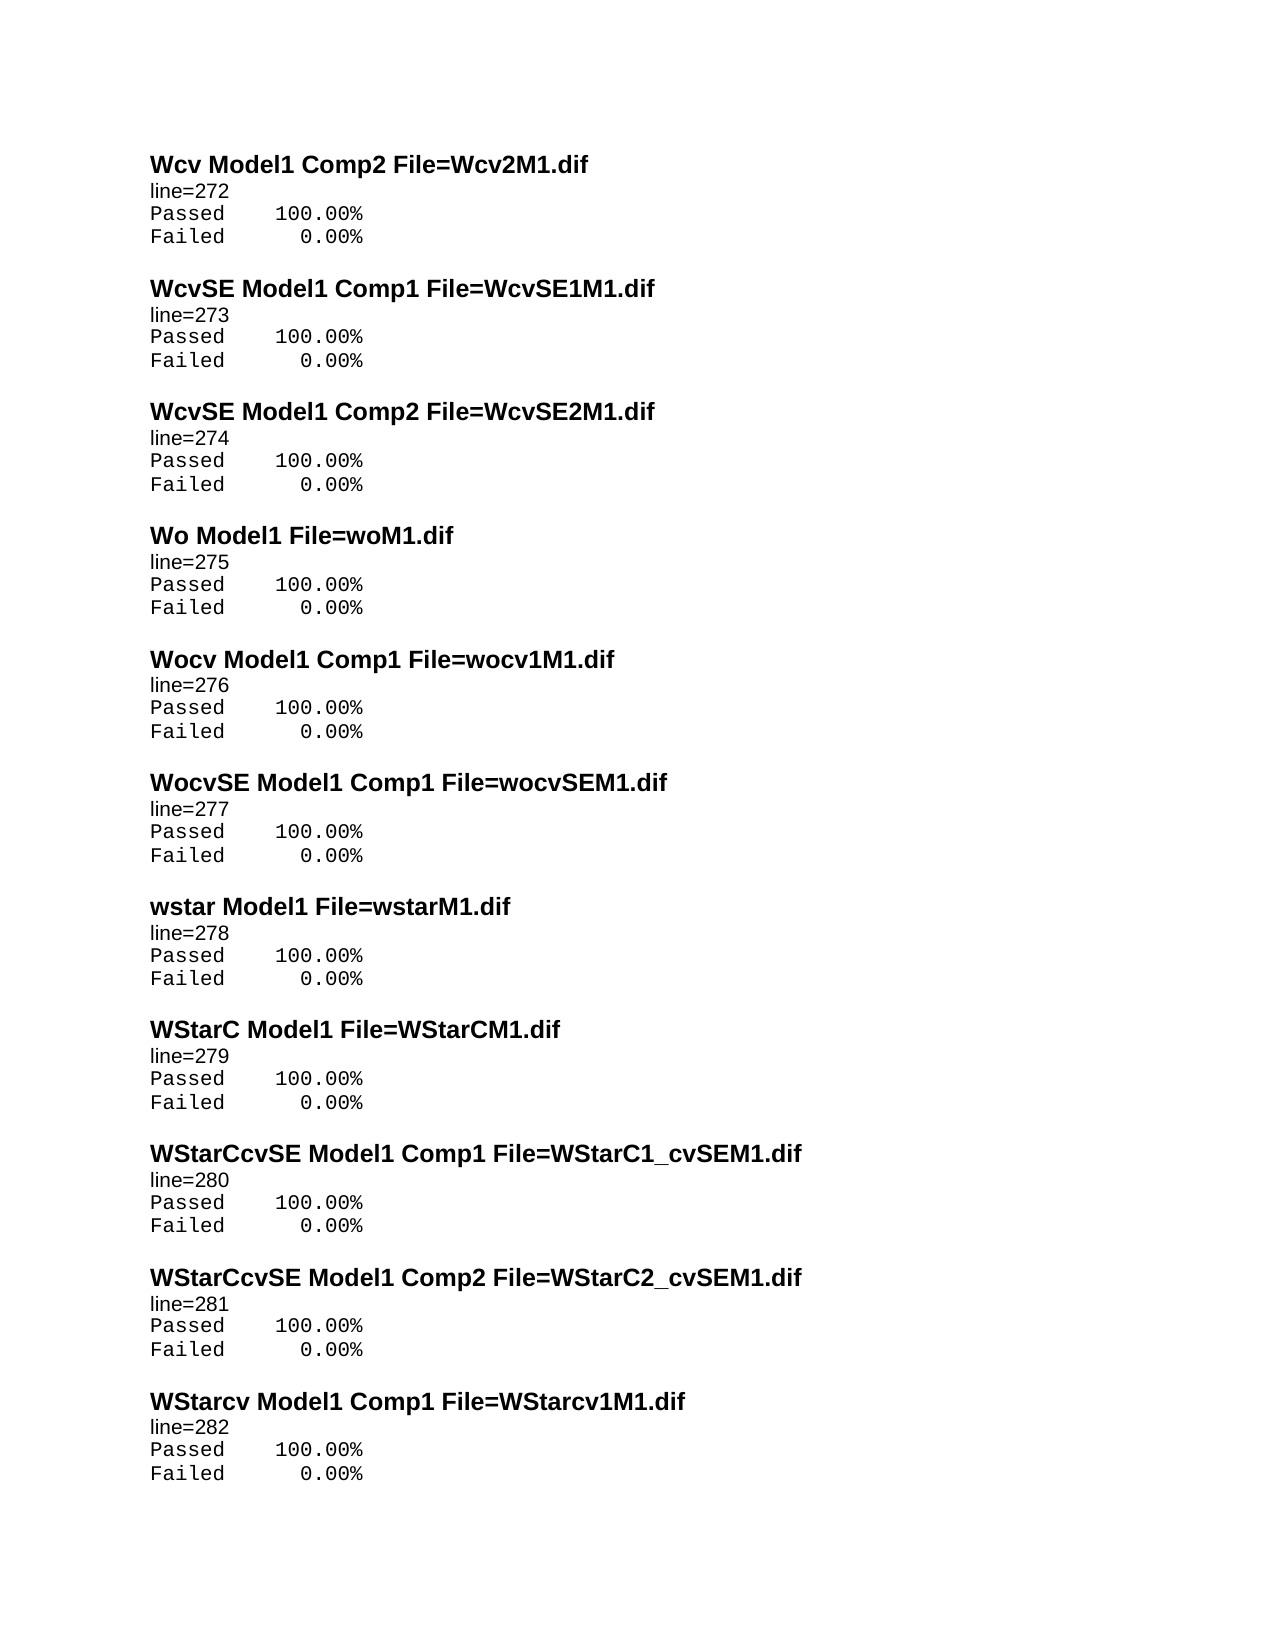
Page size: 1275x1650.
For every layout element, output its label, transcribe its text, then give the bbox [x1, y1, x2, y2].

text line=277 [150, 797, 1125, 821]
text Passed 100.00% [150, 1192, 1125, 1216]
text Passed 100.00% [150, 1439, 1125, 1463]
text Failed 0.00% [150, 1092, 1125, 1116]
text Failed 0.00% [150, 350, 1125, 374]
text line=273 [150, 302, 1125, 326]
text WcvSE Model1 Comp1 File=WcvSE1M1.dif [150, 274, 1125, 302]
text line=276 [150, 673, 1125, 697]
text line=274 [150, 426, 1125, 450]
text Failed 0.00% [150, 474, 1125, 497]
text Passed 100.00% [150, 821, 1125, 844]
text WStarC Model1 File=WStarCM1.dif [150, 1016, 1125, 1044]
text line=275 [150, 550, 1125, 574]
text Passed 100.00% [150, 1068, 1125, 1092]
text Failed 0.00% [150, 226, 1125, 250]
text Failed 0.00% [150, 968, 1125, 992]
text Passed 100.00% [150, 944, 1125, 968]
text Wo Model1 File=woM1.dif [150, 521, 1125, 550]
text Failed 0.00% [150, 1216, 1125, 1239]
text wstar Model1 File=wstarM1.dif [150, 892, 1125, 921]
text line=279 [150, 1044, 1125, 1068]
text Passed 100.00% [150, 574, 1125, 597]
text Failed 0.00% [150, 844, 1125, 868]
text Passed 100.00% [150, 1316, 1125, 1339]
text WcvSE Model1 Comp2 File=WcvSE2M1.dif [150, 397, 1125, 426]
text WStarCcvSE Model1 Comp2 File=WStarC2_cvSEM1.dif [150, 1263, 1125, 1292]
text Passed 100.00% [150, 697, 1125, 721]
text Failed 0.00% [150, 1339, 1125, 1363]
text line=281 [150, 1292, 1125, 1316]
text Failed 0.00% [150, 597, 1125, 621]
text line=282 [150, 1415, 1125, 1439]
text line=272 [150, 179, 1125, 203]
text Failed 0.00% [150, 721, 1125, 744]
text Failed 0.00% [150, 1463, 1125, 1486]
text WStarCcvSE Model1 Comp1 File=WStarC1_cvSEM1.dif [150, 1139, 1125, 1168]
text Passed 100.00% [150, 326, 1125, 350]
text WStarcv Model1 Comp1 File=WStarcv1M1.dif [150, 1386, 1125, 1415]
text Passed 100.00% [150, 450, 1125, 474]
text line=280 [150, 1168, 1125, 1192]
text Wcv Model1 Comp2 File=Wcv2M1.dif [150, 150, 1125, 179]
text Passed 100.00% [150, 203, 1125, 226]
text line=278 [150, 921, 1125, 944]
text WocvSE Model1 Comp1 File=wocvSEM1.dif [150, 768, 1125, 797]
text Wocv Model1 Comp1 File=wocv1M1.dif [150, 644, 1125, 673]
